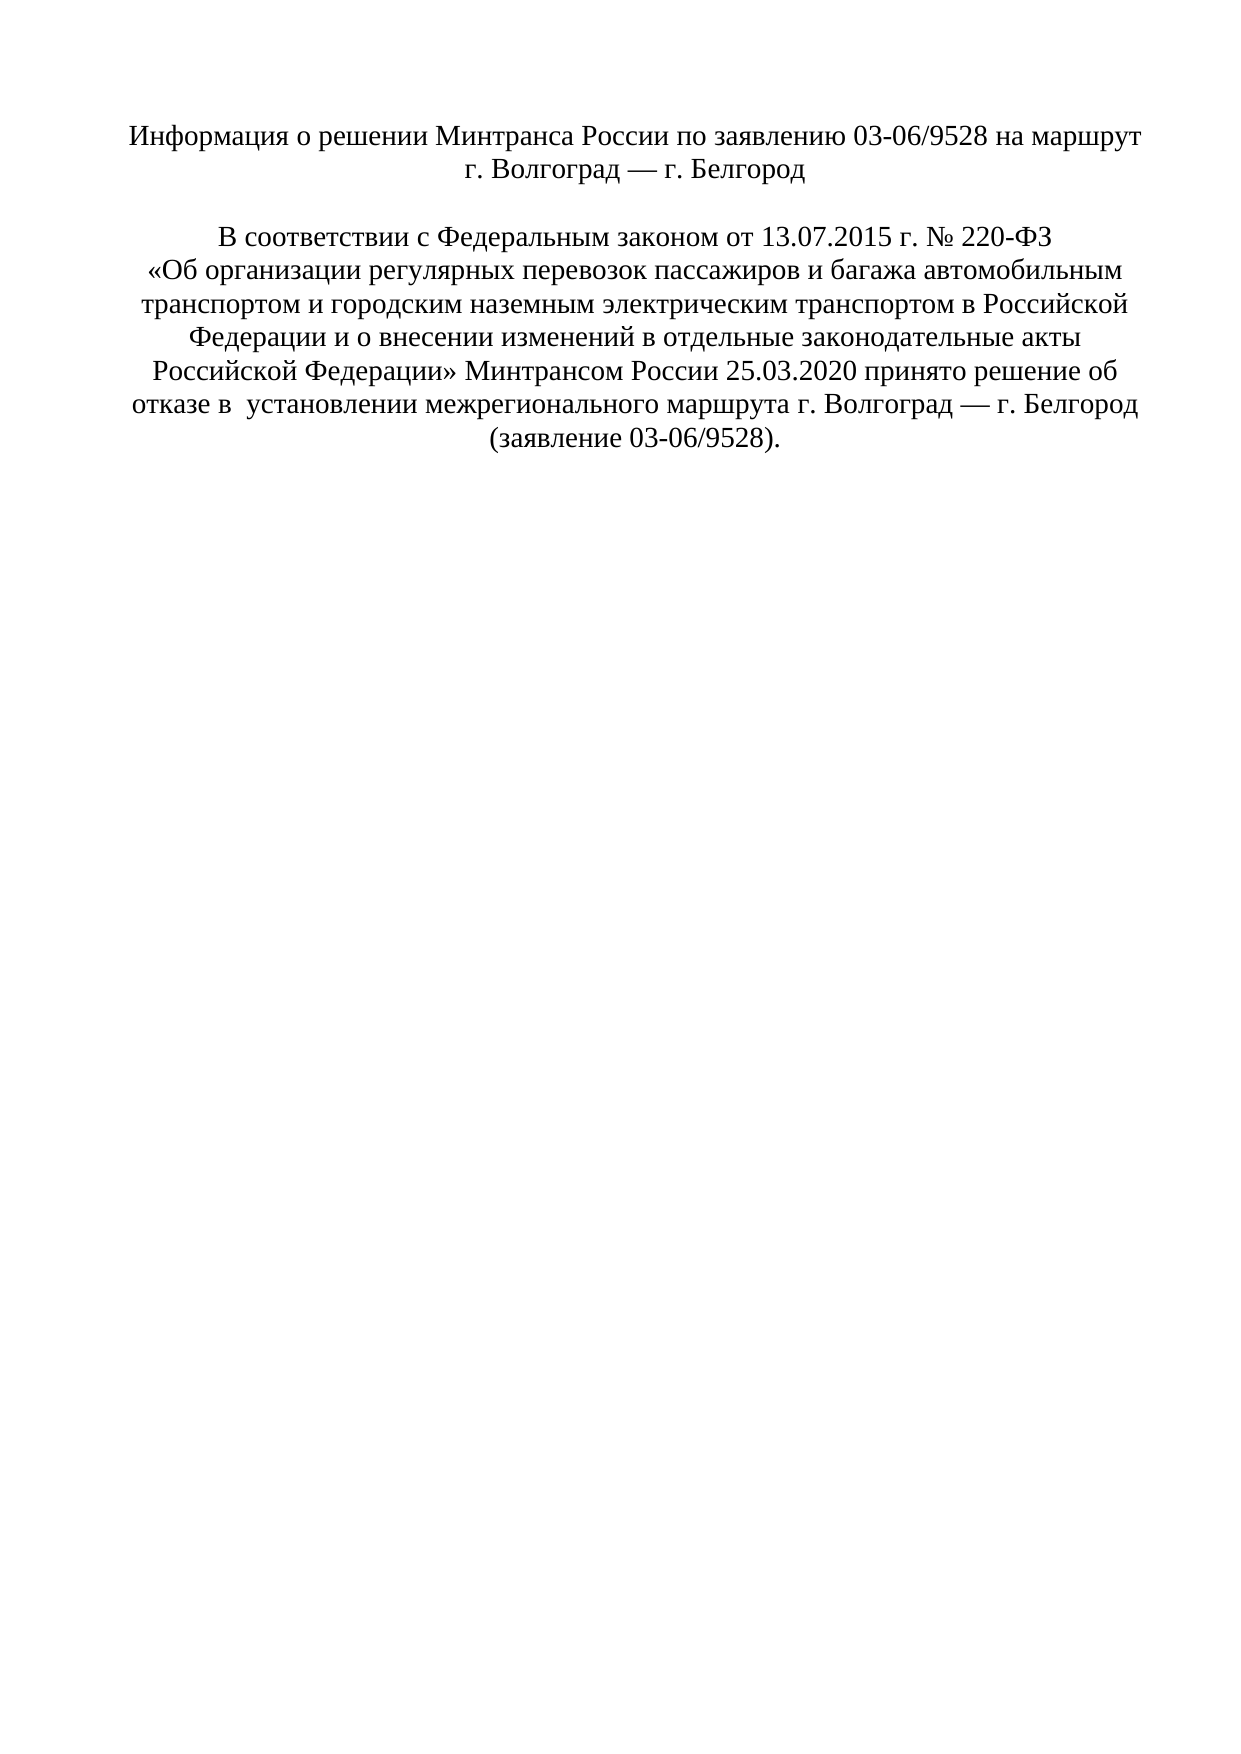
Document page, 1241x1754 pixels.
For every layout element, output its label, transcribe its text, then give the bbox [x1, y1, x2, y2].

text Информация о решении Минтранса России по заявлению 03-06/9528 на маршрут г. Волгоград — г. Белгород [118, 118, 1152, 185]
text В соответствии с Федеральным законом от 13.07.2015 г. № 220-ФЗ «Об организации регулярных перевозок пассажиров и багажа автомобильным транспортом и городским наземным электрическим транспортом в Российской Федерации и о внесении изменений в отдельные законодательные акты Российской Федерации» Минтрансом России 25.03.2020 принято решение об отказе в установлении межрегионального маршрута г. Волгоград — г. Белгород (заявление 03-06/9528). [118, 219, 1152, 453]
